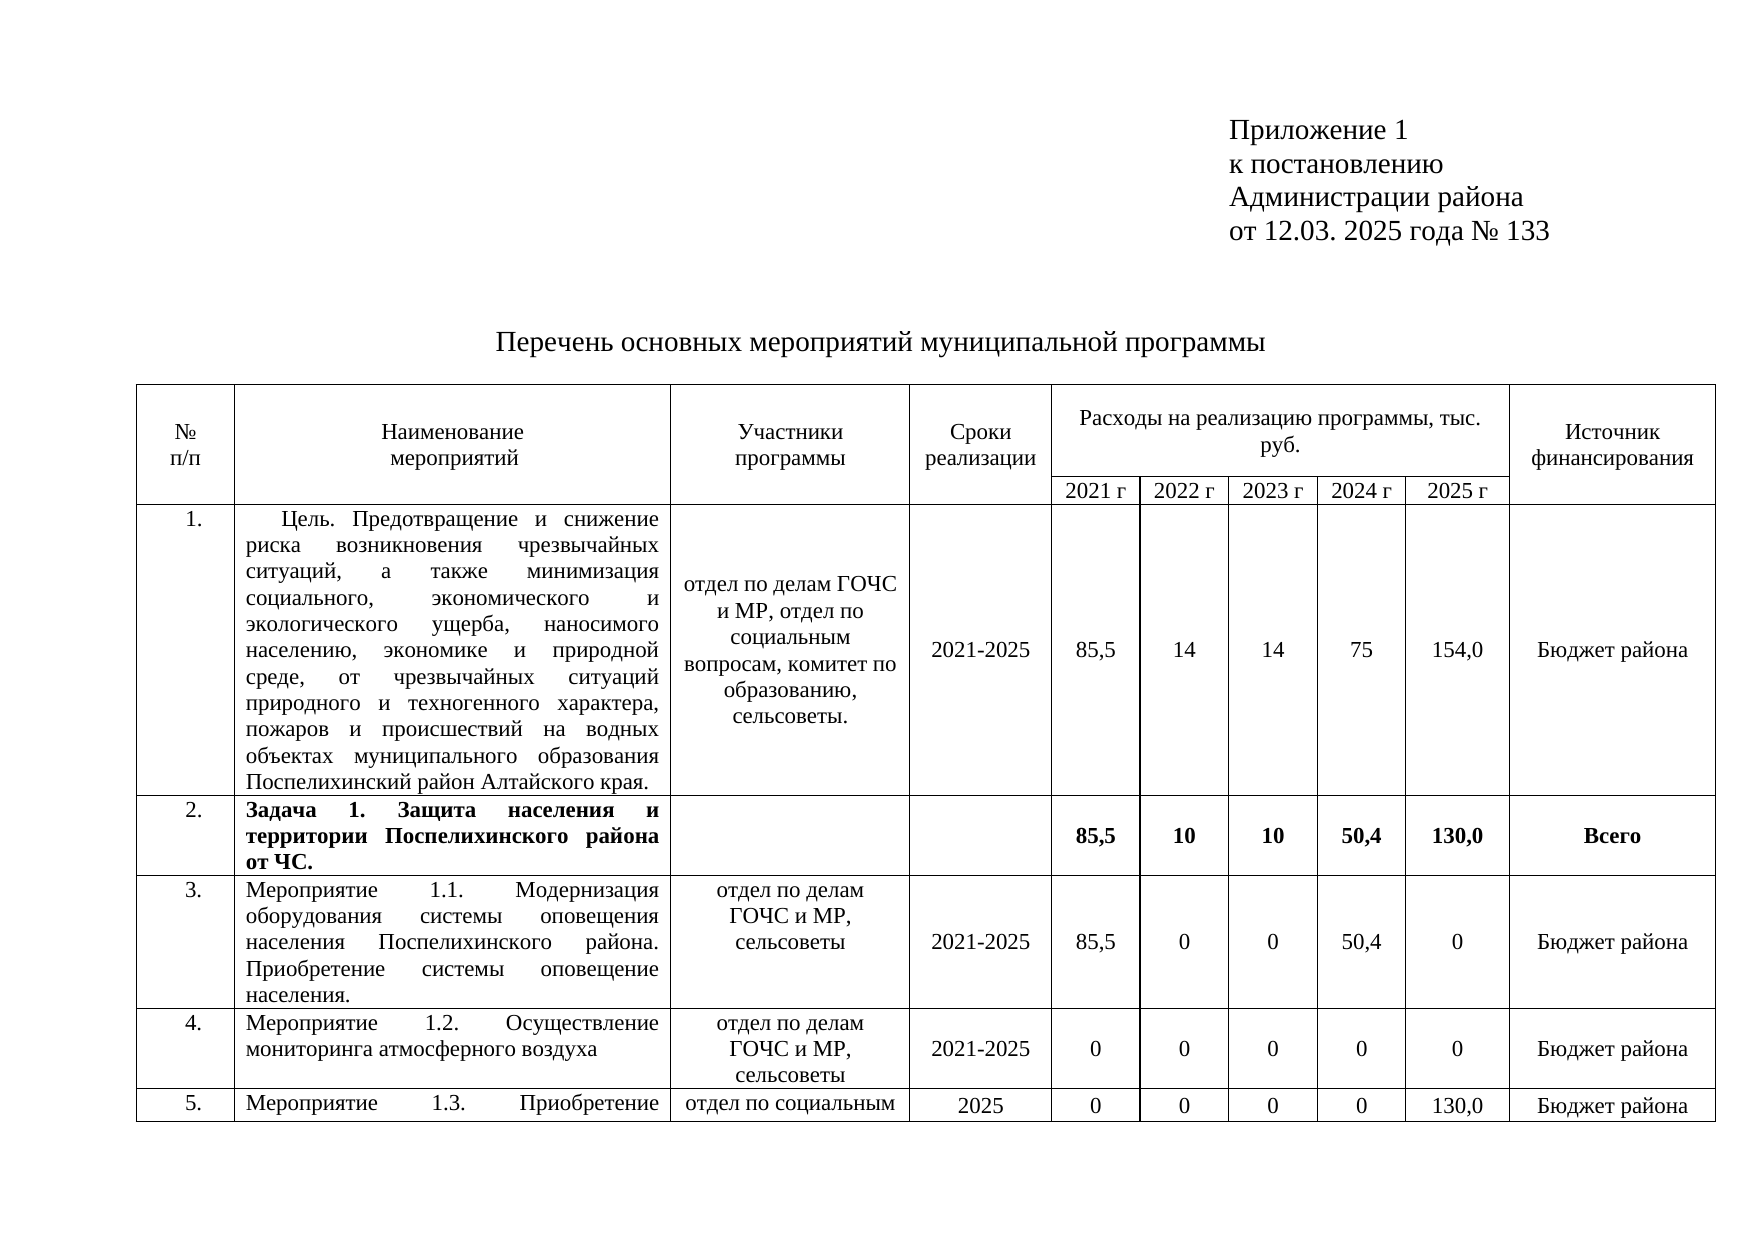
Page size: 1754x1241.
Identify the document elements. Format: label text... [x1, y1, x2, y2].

table_cell отдел по делам ГОЧС и МР, сельсоветы [671, 876, 909, 1007]
text Перечень основных мероприятий муниципальной программы [47, 324, 1707, 358]
table_cell 0 [1141, 1089, 1228, 1121]
table_cell 0 [1052, 1009, 1139, 1088]
table_cell [137, 1009, 234, 1088]
table_cell 0 [1229, 1009, 1317, 1088]
table_cell Бюджет района [1510, 1009, 1715, 1088]
text Приложение 1 [1196, 112, 1754, 146]
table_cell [671, 1089, 909, 1121]
table_cell 0 [1406, 1009, 1509, 1088]
table_cell Цель. Предотвращение и снижение риска возникновения чрезвычайных ситуаций, а также минимизация социального, экономического и экологического ущерба, наносимого населению, экономике и природной среде, от чрезвычайных ситуаций природного и техногенного характера, пожаров и происшествий на водных объектах муниципального образования Поспелихинский район Алтайского края. [235, 505, 670, 794]
table_cell 2023 г [1229, 477, 1317, 504]
table_cell 0 [1141, 1009, 1228, 1088]
text к постановлению [1163, 146, 1754, 179]
table_cell отдел по делам ГОЧС и МР, сельсоветы [671, 1009, 909, 1088]
table_cell Мероприятие 1.2. Осуществление мониторинга атмосферного воздуха [235, 1009, 670, 1088]
table_cell [137, 796, 234, 875]
table_header Сроки реализации [910, 385, 1051, 504]
table_cell 2025 г [1406, 477, 1509, 504]
table_cell 0 [1406, 876, 1509, 1007]
table_cell [671, 796, 909, 875]
table_cell 10 [1141, 796, 1228, 875]
table_cell 0 [1318, 1009, 1405, 1088]
text Администрации района [1163, 179, 1754, 213]
table_cell Бюджет района [1510, 1089, 1715, 1121]
table_header Источник финансирования [1510, 385, 1715, 504]
table_cell Бюджет района [1510, 876, 1715, 1007]
table_cell 2021-2025 [910, 1009, 1051, 1088]
table_cell 50,4 [1318, 876, 1405, 1007]
text от 12.03. 2025 года № 133 [1196, 213, 1754, 246]
table_cell 14 [1141, 505, 1228, 794]
table_cell отдел по делам ГОЧС и МР, отдел по социальным вопросам, комитет по образованию, сельсоветы. [671, 505, 909, 794]
table_cell 0 [1229, 1089, 1317, 1121]
table_cell 2024 г [1318, 477, 1405, 504]
table_cell 2021-2025 [910, 505, 1051, 794]
table_cell 0 [1318, 1089, 1405, 1121]
table_header № п/п [137, 385, 234, 504]
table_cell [235, 1089, 670, 1121]
table_cell 85,5 [1052, 876, 1139, 1007]
table_cell [137, 1089, 234, 1121]
table_cell 2021-2025 [910, 876, 1051, 1007]
table_cell 130,0 [1406, 1089, 1509, 1121]
table_header Наименование мероприятий [235, 385, 670, 504]
table_cell 0 [1229, 876, 1317, 1007]
table_cell 14 [1229, 505, 1317, 794]
table_header Участники программы [671, 385, 909, 504]
table_cell 0 [1141, 876, 1228, 1007]
table_cell 0 [1052, 1089, 1139, 1121]
table_cell Бюджет района [1510, 505, 1715, 794]
table_cell 10 [1229, 796, 1317, 875]
table_cell Мероприятие 1.1. Модернизация оборудования системы оповещения населения Поспелихинского района. Приобретение системы оповещение населения. [235, 876, 670, 1007]
table_cell [910, 796, 1051, 875]
table_cell Всего [1510, 796, 1715, 875]
table_cell 2022 г [1141, 477, 1228, 504]
table_cell Задача 1. Защита населения и территории Поспелихинского района от ЧС. [313, 796, 670, 875]
table_cell 154,0 [1406, 505, 1509, 794]
table_cell 2025 [910, 1089, 1051, 1121]
table_cell Задача 1. Защита населения и территории Поспелихинского района от ЧС. [235, 796, 397, 875]
table_cell 85,5 [1052, 796, 1139, 875]
table_cell [137, 876, 234, 1007]
table_cell [137, 505, 234, 794]
table_cell 85,5 [1052, 505, 1139, 794]
table_cell 50,4 [1318, 796, 1405, 875]
table_cell 2021 г [1052, 477, 1139, 504]
table_header Расходы на реализацию программы, тыс. руб. [1052, 385, 1509, 476]
table_cell 130,0 [1406, 796, 1509, 875]
table_cell 75 [1318, 505, 1405, 794]
